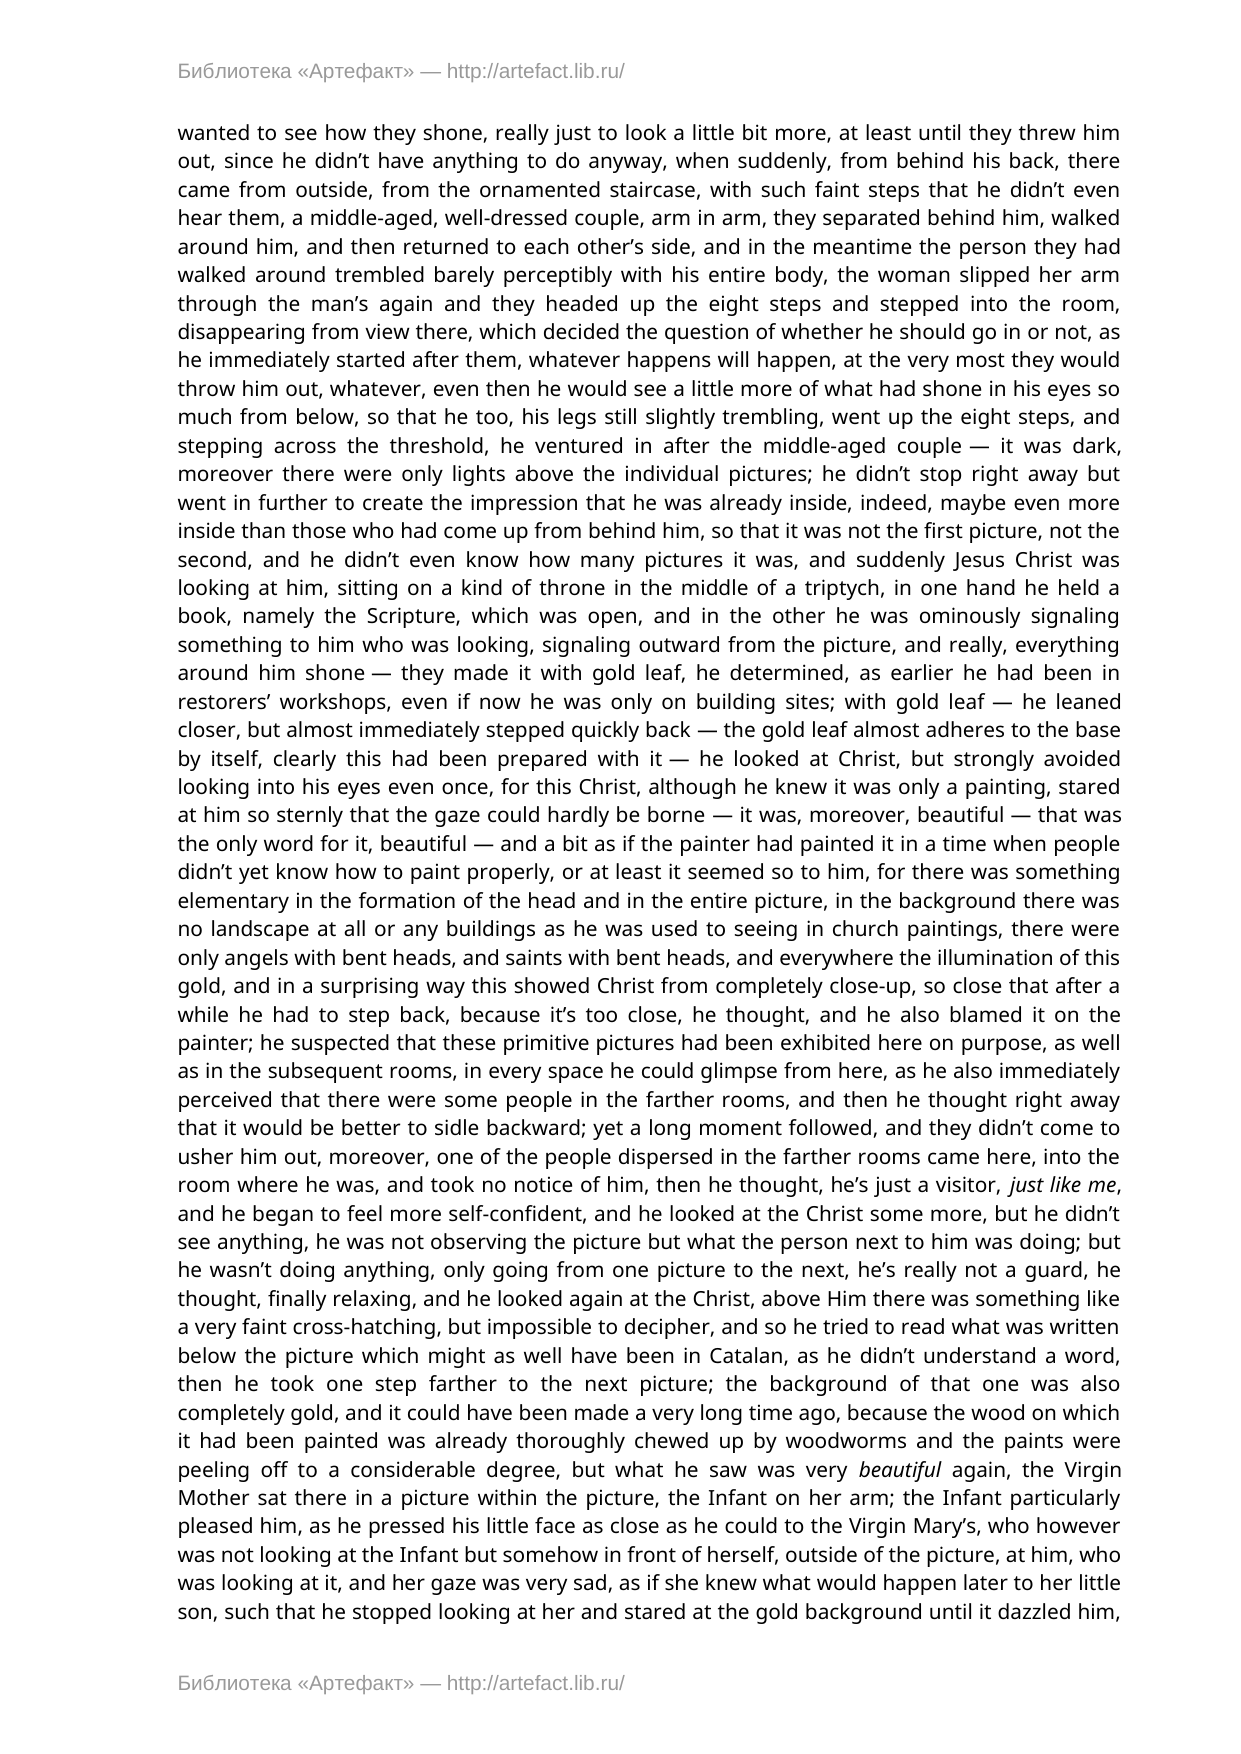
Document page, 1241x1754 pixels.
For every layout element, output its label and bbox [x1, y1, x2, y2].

text [177, 118, 1122, 1625]
